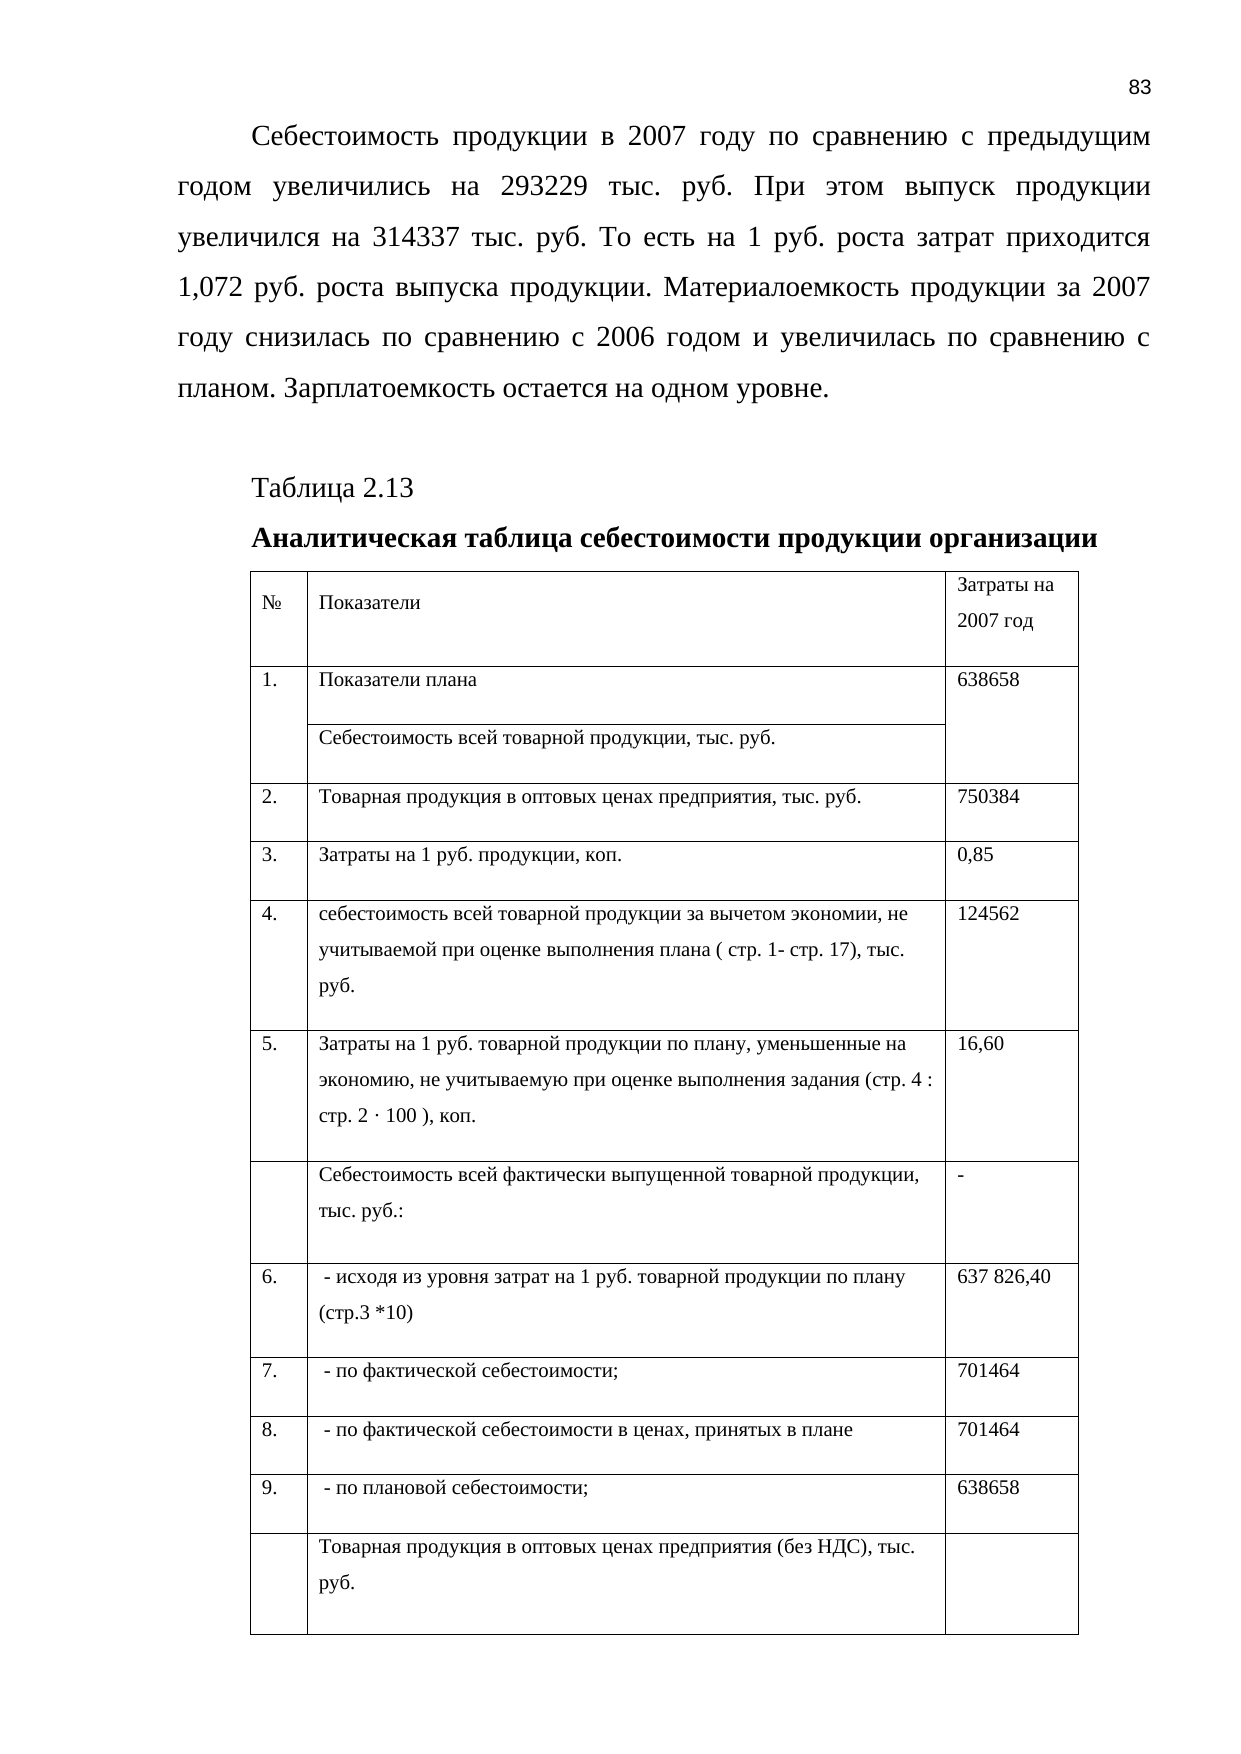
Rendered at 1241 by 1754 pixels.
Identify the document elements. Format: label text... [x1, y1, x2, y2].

table_cell Затраты на 1 руб. товарной продукции по плану, уменьшенные на экономию, не учитываемую при оценке выполнения задания (стр. 4 : стр. 2 · 100 ), коп. [308, 1031, 945, 1161]
table_cell 701464 [946, 1417, 1078, 1474]
table_cell - по фактической себестоимости; [308, 1358, 945, 1416]
table_cell 6. [251, 1264, 307, 1357]
table_cell - по плановой себестоимости; [308, 1475, 945, 1533]
table_cell Затраты на 1 руб. продукции, коп. [308, 842, 945, 900]
text Таблица 2.13 [177, 470, 1152, 504]
text Себестоимость продукции в 2007 году по сравнению с предыдущим годом увеличились на 293229 тыс. руб. При этом выпуск продукции увеличился на 314337 тыс. руб. То есть на 1 руб. роста затрат приходится 1,072 руб. роста выпуска продукции. Материалоемкость продукции за 2007 году снизилась по сравнению с 2006 годом и увеличилась по сравнению с планом. Зарплатоемкость остается на одном уровне. [177, 118, 1152, 403]
text Аналитическая таблица себестоимости продукции организации [177, 521, 1152, 554]
table_cell 16,60 [946, 1031, 1078, 1161]
table_cell 3. [251, 842, 307, 900]
table_header Затраты на 2007 год [946, 572, 1078, 666]
table_cell [251, 1534, 307, 1634]
table_cell - [946, 1162, 1078, 1262]
table_cell 7. [251, 1358, 307, 1416]
table_cell 701464 [946, 1358, 1078, 1416]
table_cell Показатели плана [308, 667, 945, 724]
table_cell 637 826,40 [946, 1264, 1078, 1357]
table_cell [251, 1162, 307, 1262]
table_cell себестоимость всей товарной продукции за вычетом экономии, не учитываемой при оценке выполнения плана ( стр. 1- стр. 17), тыс. руб. [308, 901, 945, 1030]
table_cell 5. [251, 1031, 307, 1161]
table_cell Товарная продукция в оптовых ценах предприятия (без НДС), тыс. руб. [308, 1534, 945, 1634]
table_cell 750384 [946, 784, 1078, 841]
table_cell [946, 1534, 1078, 1634]
table_cell Товарная продукция в оптовых ценах предприятия, тыс. руб. [308, 784, 945, 841]
table_header Показатели [308, 572, 945, 666]
table_cell 638658 [946, 1475, 1078, 1533]
table_cell - исходя из уровня затрат на 1 руб. товарной продукции по плану (стр.3 *10) [308, 1264, 945, 1357]
table_cell 9. [251, 1475, 307, 1533]
table_cell Себестоимость всей товарной продукции, тыс. руб. [308, 725, 945, 783]
table_cell 638658 [946, 667, 1078, 783]
table_cell Себестоимость всей фактически выпущенной товарной продукции, тыс. руб.: [308, 1162, 945, 1262]
table_cell 8. [251, 1417, 307, 1474]
table_cell 1. [251, 667, 307, 783]
table_cell 0,85 [946, 842, 1078, 900]
table_cell 124562 [946, 901, 1078, 1030]
table_cell 4. [251, 901, 307, 1030]
table_header № [251, 572, 307, 666]
table_cell 2. [251, 784, 307, 841]
table_cell - по фактической себестоимости в ценах, принятых в плане [308, 1417, 945, 1474]
